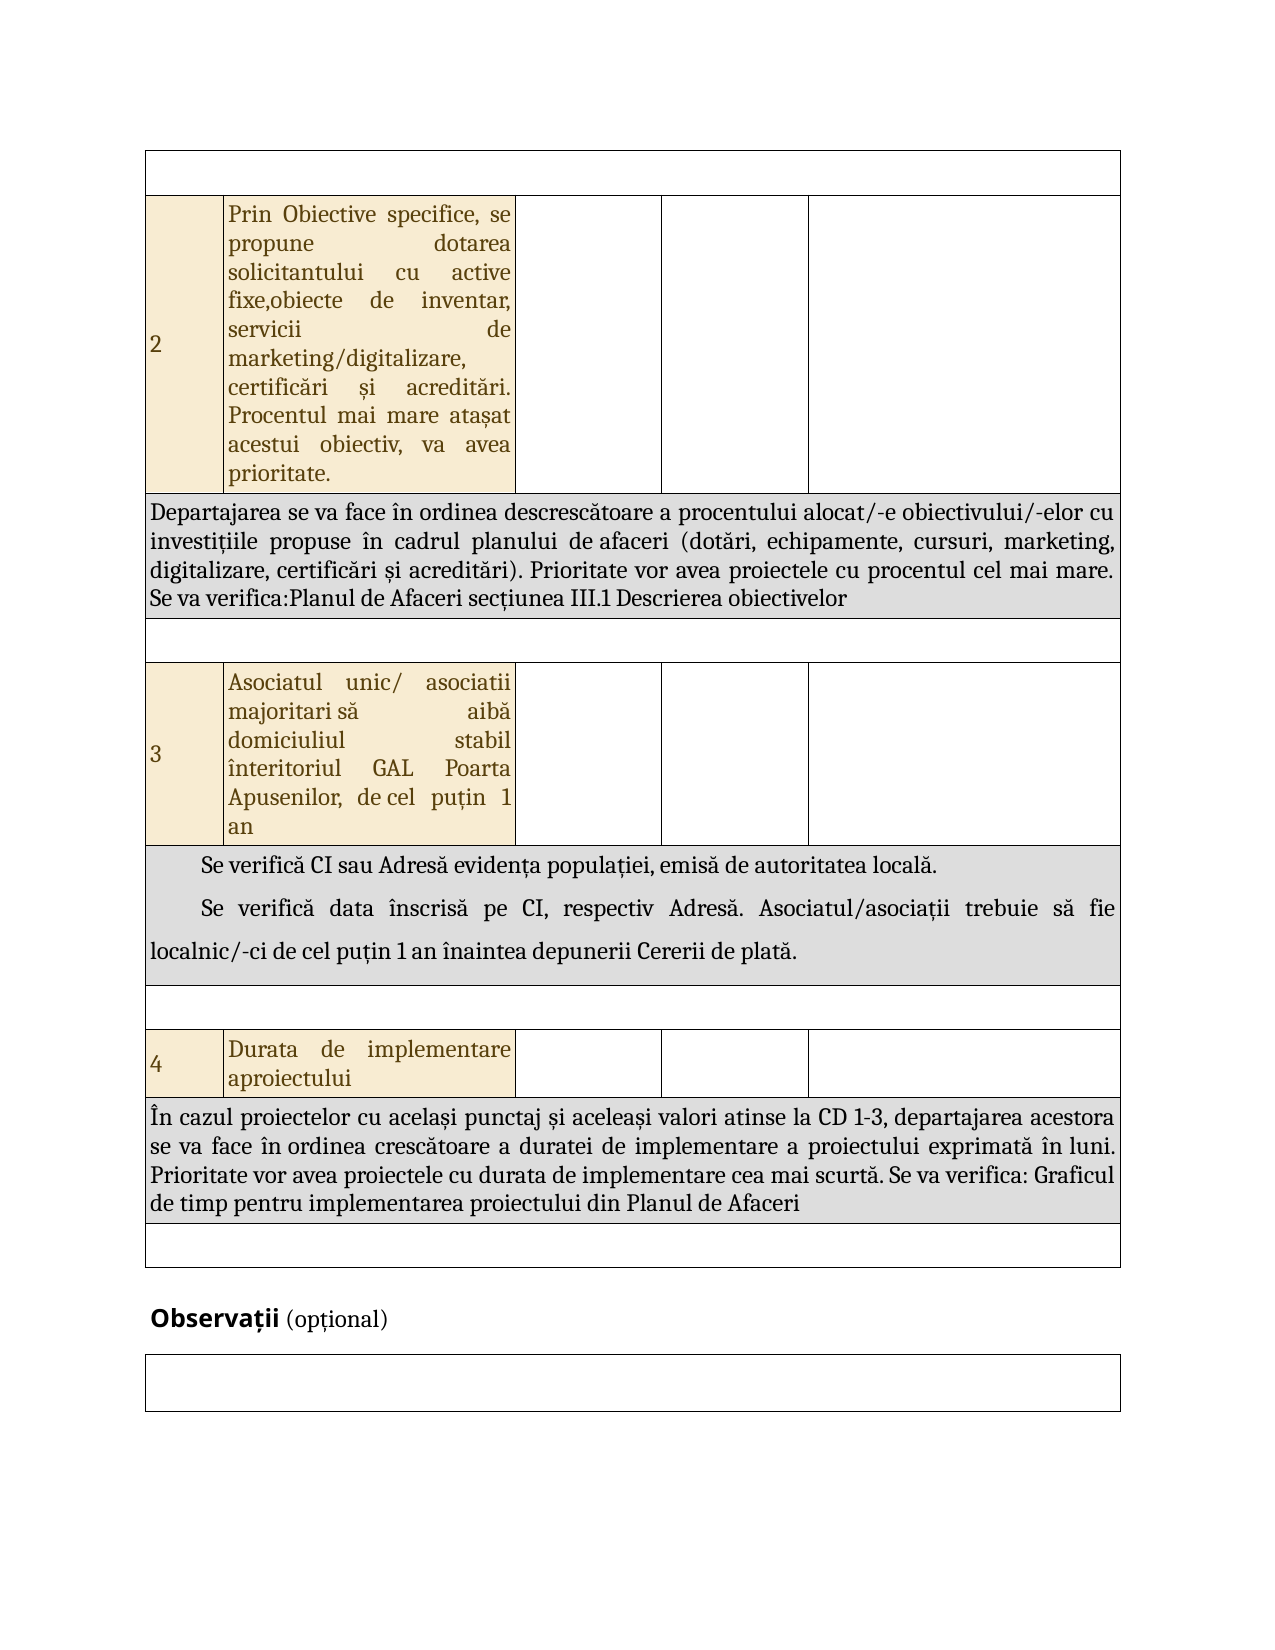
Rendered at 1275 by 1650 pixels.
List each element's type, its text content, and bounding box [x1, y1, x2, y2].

table_cell Prin Obiective specifice, se propune dotarea solicitantului cu active fixe,obiecte de inventar, servicii de marketing/digitalizare, certificări și acreditări. Procentul mai mare atașat acestui obiectiv, va avea prioritate. [224, 196, 515, 492]
table_cell Se verifică CI sau Adresă evidența populației, emisă de autoritatea locală. Se verifică data înscrisă pe CI, respectiv Adresă. Asociatul/asociații trebuie să fie localnic/-ci de cel puțin 1 an înaintea depunerii Cererii de plată. [146, 846, 1120, 985]
table_cell [809, 196, 1120, 492]
table_cell [146, 151, 1120, 194]
table_cell În cazul proiectelor cu același punctaj și aceleași valori atinse la CD 1-3, departajarea acestora se va face în ordinea crescătoare a duratei de implementare a proiectului exprimată în luni. Prioritate vor avea proiectele cu durata de implementare cea mai scurtă. Se va verifica: Graficul de timp pentru implementarea proiectului din Planul de Afaceri [146, 1098, 1120, 1223]
table_cell Departajarea se va face în ordinea descrescătoare a procentului alocat/-e obiectivului/-elor cu investițiile propuse în cadrul planului de afaceri (dotări, echipamente, cursuri, marketing, digitalizare, certificări și acreditări). Prioritate vor avea proiectele cu procentul cel mai mare. Se va verifica:Planul de Afaceri secțiunea III.1 Descrierea obiectivelor [146, 494, 1120, 618]
table_cell [146, 1224, 1120, 1267]
table_cell [146, 986, 1120, 1029]
table_cell [516, 663, 661, 845]
text Observații (opțional) [150, 1268, 1125, 1334]
table_cell [516, 1030, 661, 1097]
table_cell 2 [146, 196, 223, 492]
table_cell 3 [146, 663, 223, 845]
table_cell 4 [146, 1030, 223, 1097]
table_cell [146, 619, 1120, 662]
table_cell [809, 663, 1120, 845]
table_cell Durata de implementare aproiectului [224, 1030, 515, 1097]
table_cell [662, 196, 808, 492]
table_cell [662, 1030, 808, 1097]
table_cell [809, 1030, 1120, 1097]
table_cell [662, 663, 808, 845]
table_header [146, 1355, 1120, 1411]
table_cell Asociatul unic/ asociatii majoritari să aibă domiciuliul stabil înteritoriul GAL Poarta Apusenilor, de cel puțin 1 an [224, 663, 515, 845]
table_cell [516, 196, 661, 492]
